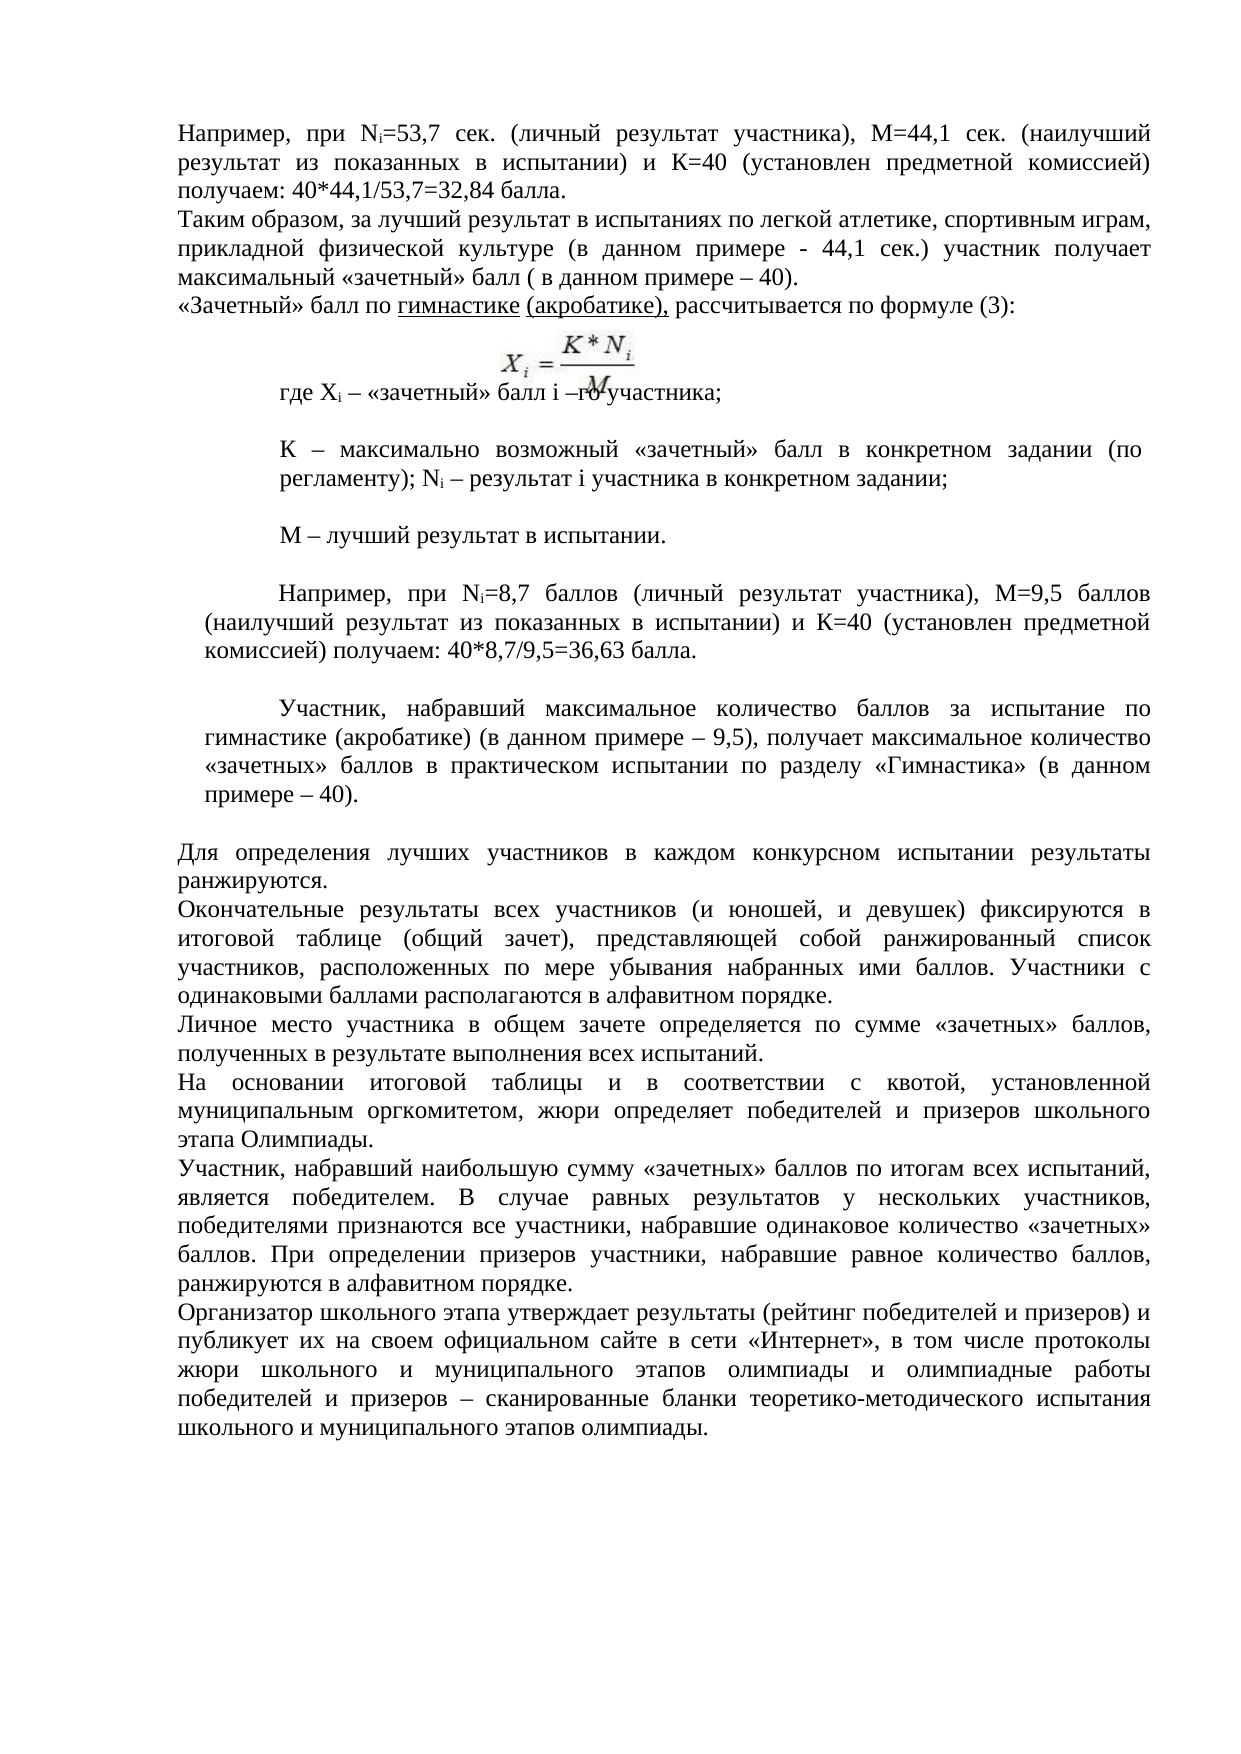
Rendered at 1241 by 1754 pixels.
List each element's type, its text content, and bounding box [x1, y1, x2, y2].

text Окончательные результаты всех участников (и юношей, и девушек) фиксируются в итоговой таблице (общий зачет), представляющей собой ранжированный список участников, расположенных по мере убывания набранных ими баллов. Участники с одинаковыми баллами располагаются в алфавитном порядке. [177, 894, 1152, 1009]
text «Зачетный» балл по гимнастике (акробатике), рассчитывается по формуле (3): [177, 291, 1160, 319]
text Участник, набравший наибольшую сумму «зачетных» баллов по итогам всех испытаний, является победителем. В случае равных результатов у нескольких участников, победителями признаются все участники, набравшие одинаковое количество «зачетных» баллов. При определении призеров участники, набравшие равное количество баллов, ранжируются в алфавитном порядке. [177, 1153, 1152, 1297]
text Например, при Ni=53,7 сек. (личный результат участника), М=44,1 сек. (наилучший результат из показанных в испытании) и К=40 (установлен предметной комиссией) получаем: 40*44,1/53,7=32,84 балла. [177, 118, 1152, 204]
text Участник, набравший максимальное количество баллов за испытание по гимнастике (акробатике) (в данном примере – 9,5), получает максимальное количество «зачетных» баллов в практическом испытании по разделу «Гимнастика» (в данном примере – 40). [204, 693, 1152, 808]
text Организатор школьного этапа утверждает результаты (рейтинг победителей и призеров) и публикует их на своем официальном сайте в сети «Интернет», в том числе протоколы жюри школьного и муниципального этапов олимпиады и олимпиадные работы победителей и призеров – сканированные бланки теоретико-методического испытания школьного и муниципального этапов олимпиады. [177, 1297, 1152, 1441]
text Для определения лучших участников в каждом конкурсном испытании результаты ранжируются. [177, 837, 1152, 894]
picture [500, 330, 639, 377]
text Личное место участника в общем зачете определяется по сумме «зачетных» баллов, полученных в результате выполнения всех испытаний. [177, 1009, 1152, 1067]
text К – максимально возможный «зачетный» балл в конкретном задании (по регламенту); Ni – результат i участника в конкретном задании; [279, 434, 1143, 492]
text Таким образом, за лучший результат в испытаниях по легкой атлетике, спортивным играм, прикладной физической культуре (в данном примере - 44,1 сек.) участник получает максимальный «зачетный» балл ( в данном примере – 40). [177, 204, 1152, 291]
text Например, при Ni=8,7 баллов (личный результат участника), М=9,5 баллов (наилучший результат из показанных в испытании) и К=40 (установлен предметной комиссией) получаем: 40*8,7/9,5=36,63 балла. [204, 578, 1152, 664]
text М – лучший результат в испытании. [279, 521, 1152, 549]
text На основании итоговой таблицы и в соответствии с квотой, установленной муниципальным оргкомитетом, жюри определяет победителей и призеров школьного этапа Олимпиады. [177, 1067, 1152, 1153]
text где Хi – «зачетный» балл i –го участника; [279, 377, 1152, 406]
